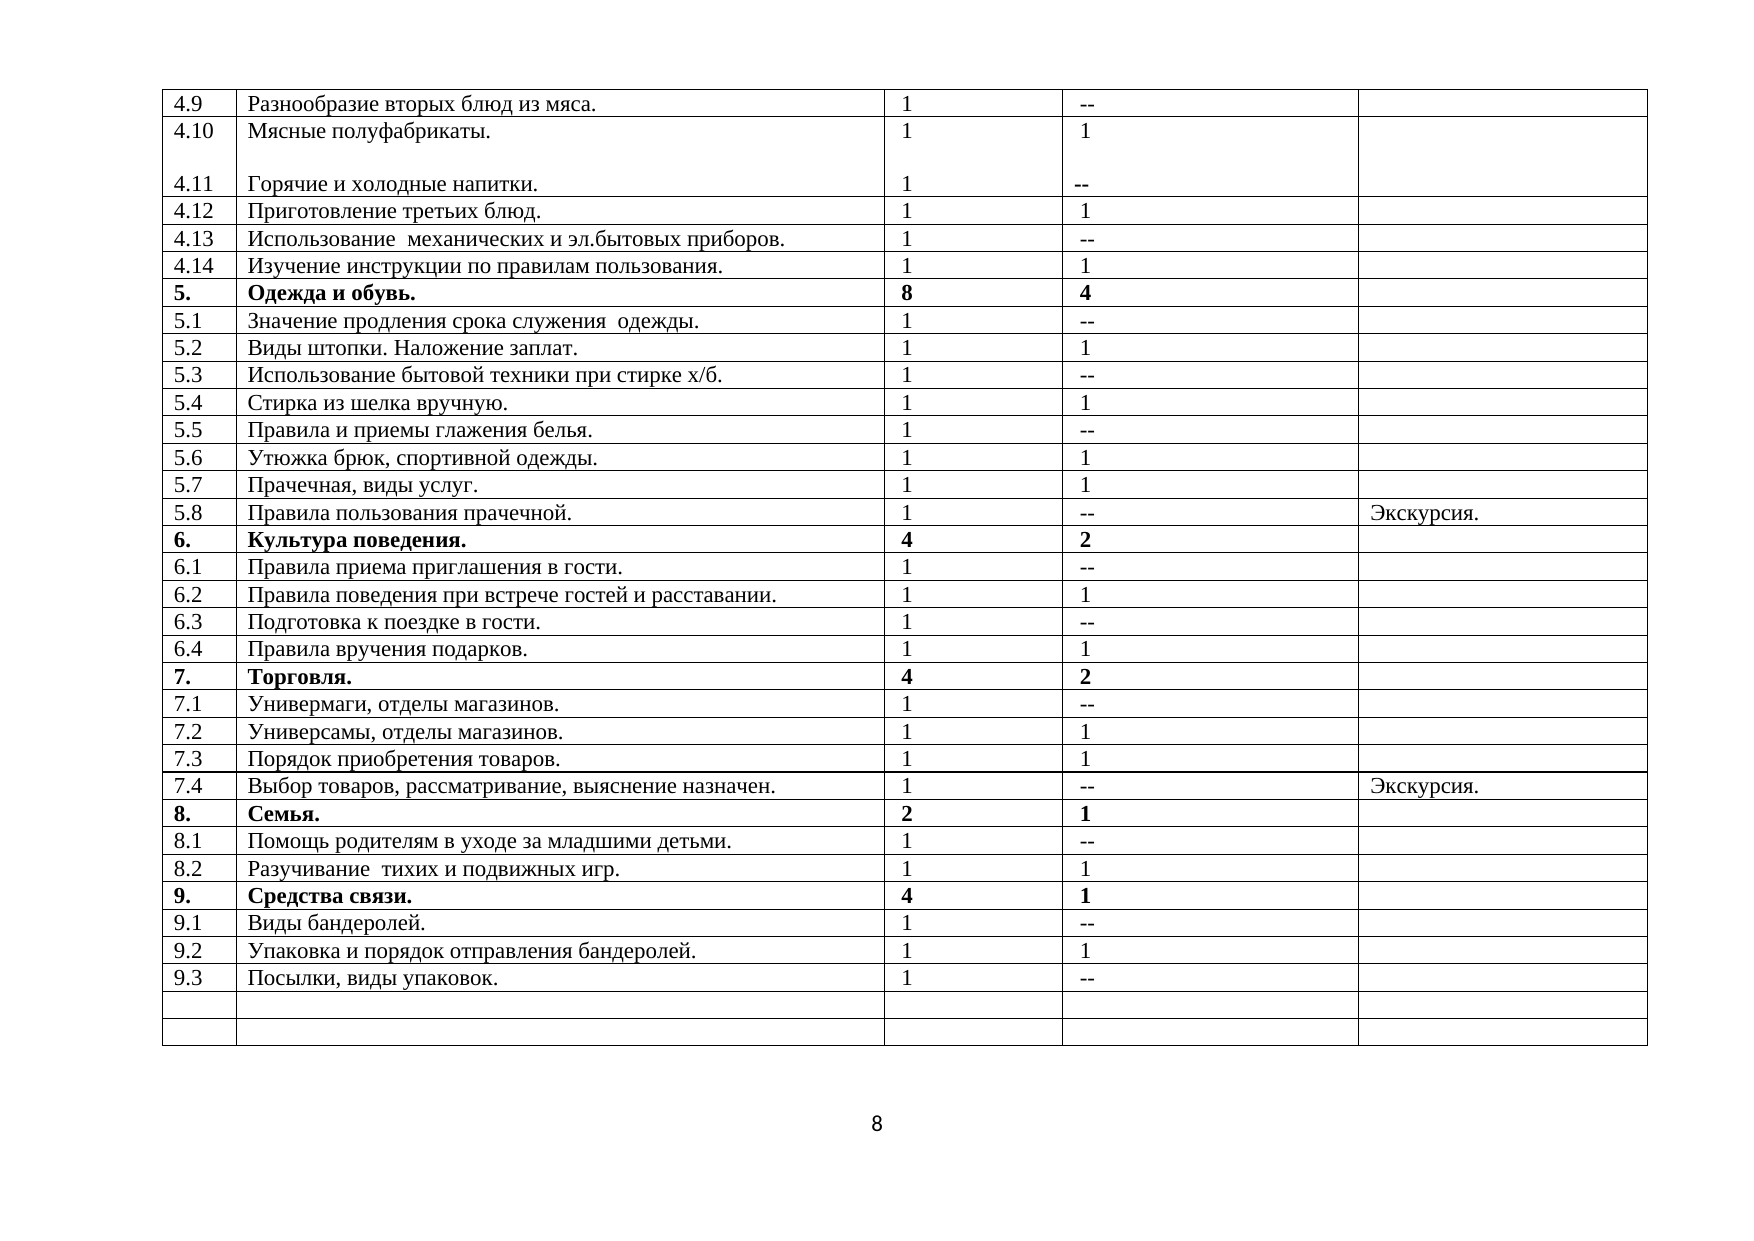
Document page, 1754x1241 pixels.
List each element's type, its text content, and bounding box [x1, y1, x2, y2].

table_cell 5.2 [163, 334, 236, 361]
table_cell [1359, 197, 1647, 223]
table_cell 5.1 [163, 307, 236, 333]
table_cell Семья. [237, 800, 884, 826]
table_cell 7.2 [163, 718, 236, 744]
table_cell 1 [1063, 745, 1358, 771]
table_cell 4 [885, 882, 1062, 908]
table_cell Правила приема приглашения в гости. [237, 553, 884, 580]
table_cell 1 [885, 608, 1062, 634]
table_cell 1 [1063, 334, 1358, 361]
table_cell Упаковка и порядок отправления бандеролей. [237, 937, 884, 963]
table_cell 1 [1063, 937, 1358, 963]
table_cell 4.12 [163, 197, 236, 223]
table_cell 4 [885, 663, 1062, 689]
table_cell Экскурсия. [1359, 499, 1647, 525]
table_cell 1 [885, 90, 1062, 116]
table_cell [1359, 718, 1647, 744]
table_cell 1 [885, 964, 1062, 991]
table_cell Прачечная, виды услуг. [237, 471, 884, 497]
table_cell 6.4 [163, 636, 236, 662]
table_cell 1 [1063, 471, 1358, 497]
table_cell 1 [885, 444, 1062, 470]
table_cell [163, 1019, 236, 1045]
table_cell 1 [885, 910, 1062, 936]
table_cell 1 [885, 718, 1062, 744]
table_cell 1 [885, 252, 1062, 278]
table_cell [1359, 252, 1647, 278]
table_cell -- [1063, 773, 1358, 799]
table_cell [1359, 279, 1647, 306]
table_cell 4.14 [163, 252, 236, 278]
table_cell [1359, 307, 1647, 333]
table_cell 1 [1063, 444, 1358, 470]
table_cell Универсамы, отделы магазинов. [237, 718, 884, 744]
table_cell 6.3 [163, 608, 236, 634]
table_cell 1 [885, 225, 1062, 251]
table_cell 1 [1063, 636, 1358, 662]
table_cell 1 [885, 636, 1062, 662]
table_cell [1359, 416, 1647, 443]
table_cell [1359, 964, 1647, 991]
table_cell 6.1 [163, 553, 236, 580]
table_cell 1 [885, 827, 1062, 854]
table_cell 1 [885, 307, 1062, 333]
table_cell 1 [885, 471, 1062, 497]
table_cell 5.5 [163, 416, 236, 443]
table_cell 4.10 4.11 [163, 117, 236, 196]
table_cell -- [1063, 553, 1358, 580]
table_cell 1 [885, 937, 1062, 963]
table_cell 2 [1063, 663, 1358, 689]
table_cell [1359, 389, 1647, 415]
table_cell 1 [885, 334, 1062, 361]
table_cell Правила вручения подарков. [237, 636, 884, 662]
table_cell 5.6 [163, 444, 236, 470]
table_cell [1359, 882, 1647, 908]
table_cell [163, 992, 236, 1018]
table_cell -- [1063, 307, 1358, 333]
table_cell [1359, 855, 1647, 881]
table_cell Разнообразие вторых блюд из мяса. [237, 90, 884, 116]
table_cell 5.7 [163, 471, 236, 497]
table_cell -- [1063, 499, 1358, 525]
table_cell Правила пользования прачечной. [237, 499, 884, 525]
table_cell [885, 992, 1062, 1018]
table_cell 1 [1063, 581, 1358, 607]
table_cell 5. [163, 279, 236, 306]
table_cell Торговля. [237, 663, 884, 689]
table_cell 4.9 [163, 90, 236, 116]
table_cell [1359, 444, 1647, 470]
table_cell 6.2 [163, 581, 236, 607]
table_cell Помощь родителям в уходе за младшими детьми. [237, 827, 884, 854]
table_cell [1359, 992, 1647, 1018]
table_cell [1359, 608, 1647, 634]
table_cell [1359, 90, 1647, 116]
table_cell -- [1063, 90, 1358, 116]
table_cell 1 [1063, 197, 1358, 223]
table_cell 7.4 [163, 773, 236, 799]
table_cell [1359, 745, 1647, 771]
table_cell [1359, 663, 1647, 689]
table_cell [1359, 581, 1647, 607]
table_cell Виды бандеролей. [237, 910, 884, 936]
table_cell [885, 1019, 1062, 1045]
table_cell 1 [1063, 800, 1358, 826]
table_cell 9.3 [163, 964, 236, 991]
table_cell -- [1063, 964, 1358, 991]
table_cell Правила и приемы глажения белья. [237, 416, 884, 443]
table_cell 4 [1063, 279, 1358, 306]
table_cell 9.2 [163, 937, 236, 963]
table_cell 1 [885, 855, 1062, 881]
table_cell 7.1 [163, 690, 236, 717]
table_cell 8.1 [163, 827, 236, 854]
table_cell 6. [163, 526, 236, 552]
table_cell [1359, 636, 1647, 662]
table_cell Средства связи. [237, 882, 884, 908]
table_cell Виды штопки. Наложение заплат. [237, 334, 884, 361]
table_cell 1 [885, 581, 1062, 607]
table_cell [1359, 800, 1647, 826]
table_cell 1 [885, 197, 1062, 223]
table_cell Одежда и обувь. [237, 279, 884, 306]
table_cell [1359, 1019, 1647, 1045]
table_cell 2 [1063, 526, 1358, 552]
table_cell -- [1063, 827, 1358, 854]
table_cell 7.3 [163, 745, 236, 771]
table_cell [1359, 225, 1647, 251]
table_cell [1359, 334, 1647, 361]
table_cell [1359, 690, 1647, 717]
table_cell -- [1063, 416, 1358, 443]
table_cell [1359, 827, 1647, 854]
table_cell Подготовка к поездке в гости. [237, 608, 884, 634]
table_cell 1 [1063, 882, 1358, 908]
table_cell Универмаги, отделы магазинов. [237, 690, 884, 717]
table_cell Посылки, виды упаковок. [237, 964, 884, 991]
table_cell Использование бытовой техники при стирке х/б. [237, 362, 884, 388]
table_cell 8. [163, 800, 236, 826]
table_cell [1063, 992, 1358, 1018]
table_cell 5.8 [163, 499, 236, 525]
table_cell Экскурсия. [1359, 773, 1647, 799]
table_cell 2 [885, 800, 1062, 826]
table_cell Стирка из шелка вручную. [237, 389, 884, 415]
table_cell Порядок приобретения товаров. [237, 745, 884, 771]
table_cell -- [1063, 690, 1358, 717]
table_cell [237, 1019, 884, 1045]
table_cell [1359, 937, 1647, 963]
table_cell Мясные полуфабрикаты. Горячие и холодные напитки. [237, 117, 884, 196]
table_cell [1063, 1019, 1358, 1045]
table_cell 1 1 [885, 117, 1062, 196]
table_cell 1 [885, 553, 1062, 580]
table_cell Утюжка брюк, спортивной одежды. [237, 444, 884, 470]
table_cell 1 [885, 773, 1062, 799]
table_cell [1359, 471, 1647, 497]
table_cell 9.1 [163, 910, 236, 936]
table_cell Разучивание тихих и подвижных игр. [237, 855, 884, 881]
table_cell [1359, 362, 1647, 388]
table_cell Изучение инструкции по правилам пользования. [237, 252, 884, 278]
table_cell 1 [1063, 855, 1358, 881]
table_cell 1 [885, 389, 1062, 415]
table_cell Правила поведения при встрече гостей и расставании. [237, 581, 884, 607]
table_cell 8.2 [163, 855, 236, 881]
table_cell 1 [885, 499, 1062, 525]
table_cell 8 [885, 279, 1062, 306]
table_cell 1 [885, 745, 1062, 771]
table_cell Приготовление третьих блюд. [237, 197, 884, 223]
table_cell 4.13 [163, 225, 236, 251]
table_cell 5.4 [163, 389, 236, 415]
table_cell 1 [1063, 718, 1358, 744]
table_cell 4 [885, 526, 1062, 552]
table_cell -- [1063, 910, 1358, 936]
table_cell 9. [163, 882, 236, 908]
table_cell [1359, 526, 1647, 552]
table_cell -- [1063, 608, 1358, 634]
table_cell 1 -- [1063, 117, 1358, 196]
table_cell 1 [1063, 389, 1358, 415]
table_cell [237, 992, 884, 1018]
table_cell 7. [163, 663, 236, 689]
table_cell Выбор товаров, рассматривание, выяснение назначен. [237, 773, 884, 799]
table_cell [1359, 910, 1647, 936]
table_cell 1 [1063, 252, 1358, 278]
table_cell Использование механических и эл.бытовых приборов. [237, 225, 884, 251]
table_cell 1 [885, 690, 1062, 717]
table_cell [1359, 117, 1647, 196]
table_cell 5.3 [163, 362, 236, 388]
table_cell Значение продления срока служения одежды. [237, 307, 884, 333]
table_cell -- [1063, 362, 1358, 388]
table_cell -- [1063, 225, 1358, 251]
table_cell [1359, 553, 1647, 580]
table_cell 1 [885, 416, 1062, 443]
table_cell 1 [885, 362, 1062, 388]
table_cell Культура поведения. [237, 526, 884, 552]
